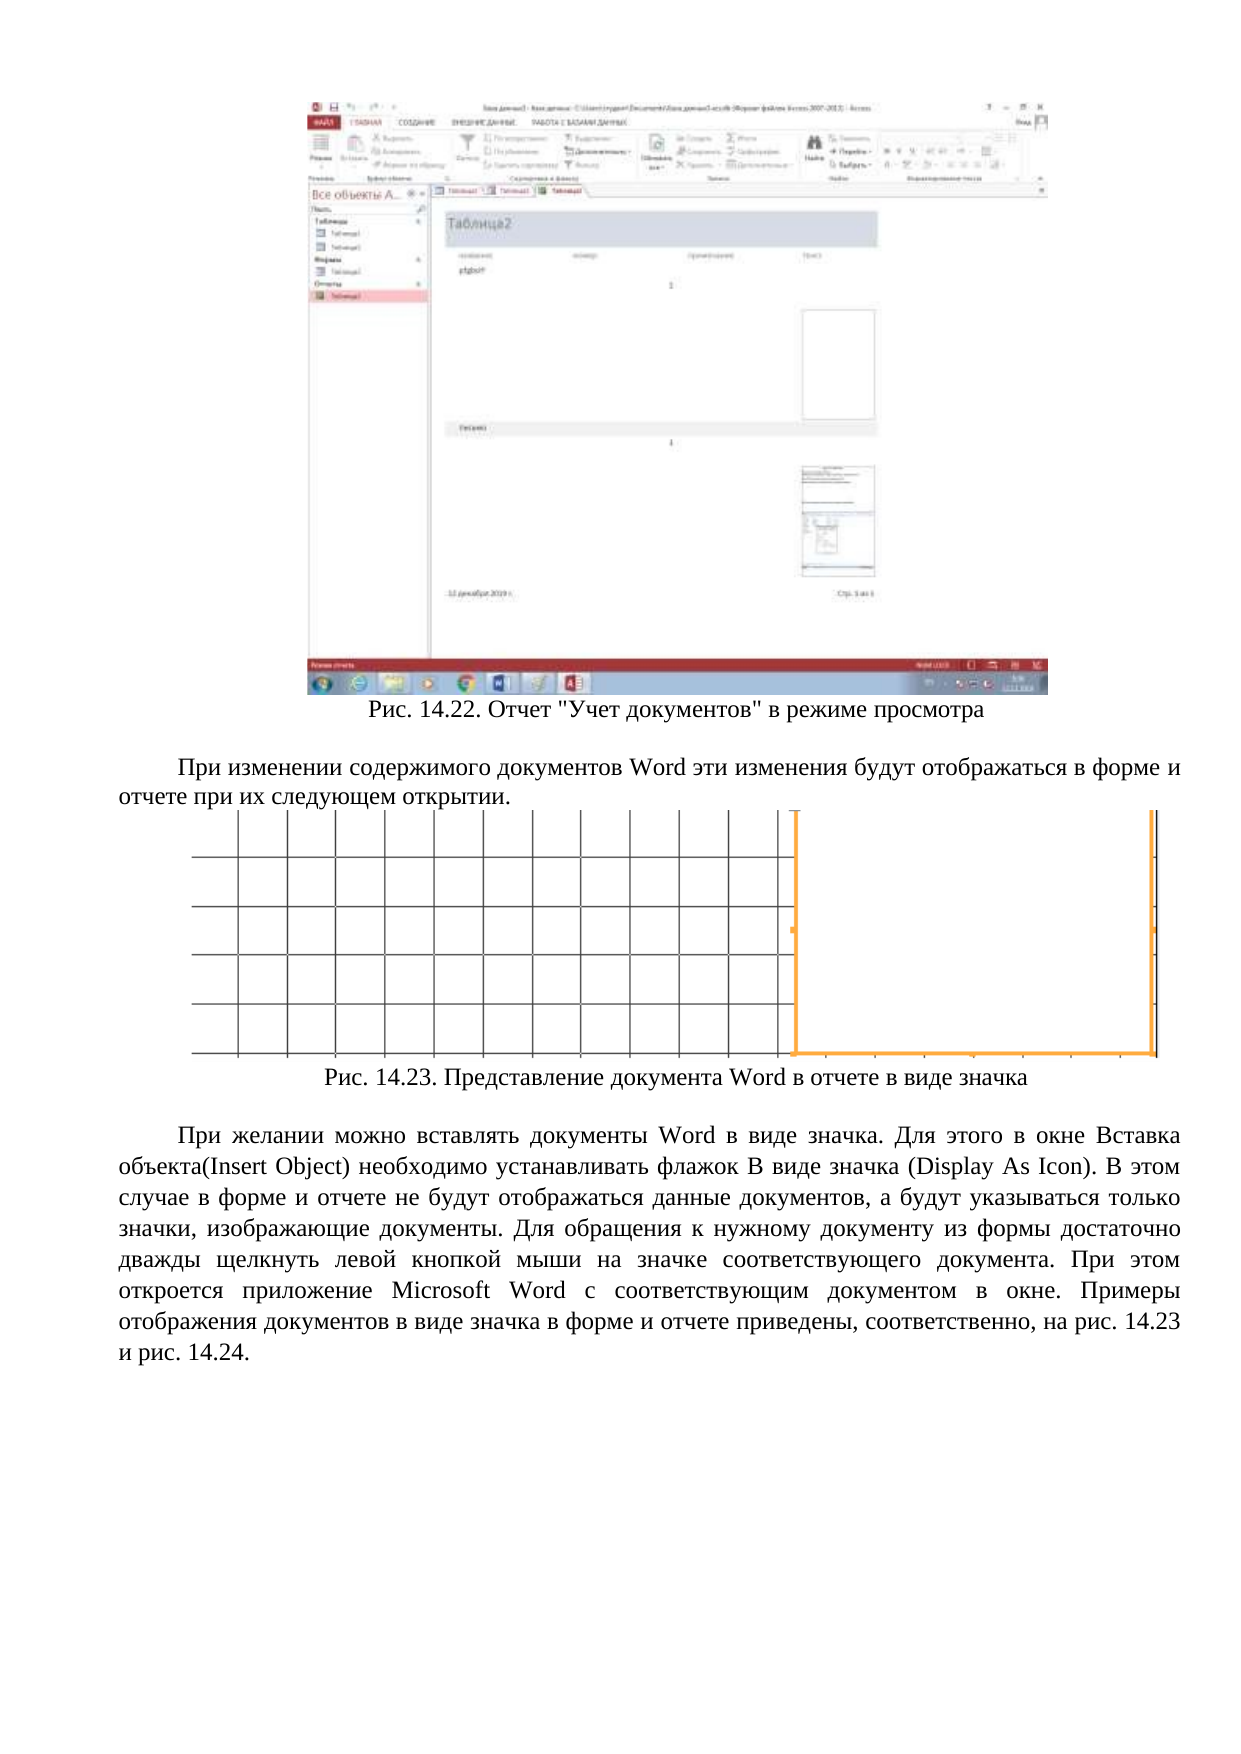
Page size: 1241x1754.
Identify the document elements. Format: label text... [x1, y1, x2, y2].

text Рис. 14.22. Отчет "Учет документов" в режиме просмотра [156, 694, 1196, 723]
picture [191, 810, 1160, 1062]
text При желании можно вставлять документы Word в виде значка. Для этого в окне Вставка объекта(Insert Object) необходимо устанавливать флажок В виде значка (Display As Icon). В этом случае в форме и отчете не будут отображаться данные документов, а будут указываться только значки, изображающие документы. Для обращения к нужному документу из формы достаточно дважды щелкнуть левой кнопкой мыши на значке соответствующего документа. При этом откроется приложение Microsoft Word с соответствующим документом в окне. Примеры отображения документов в виде значка в форме и отчете приведены, соответственно, на рис. 14.23 и рис. 14.24. [118, 1120, 1182, 1366]
text При изменении содержимого документов Word эти изменения будут отображаться в форме и отчете при их следующем открытии. [118, 752, 1181, 809]
text Рис. 14.23. Представление документа Word в отчете в виде значка [156, 1062, 1196, 1091]
picture [307, 102, 1048, 695]
